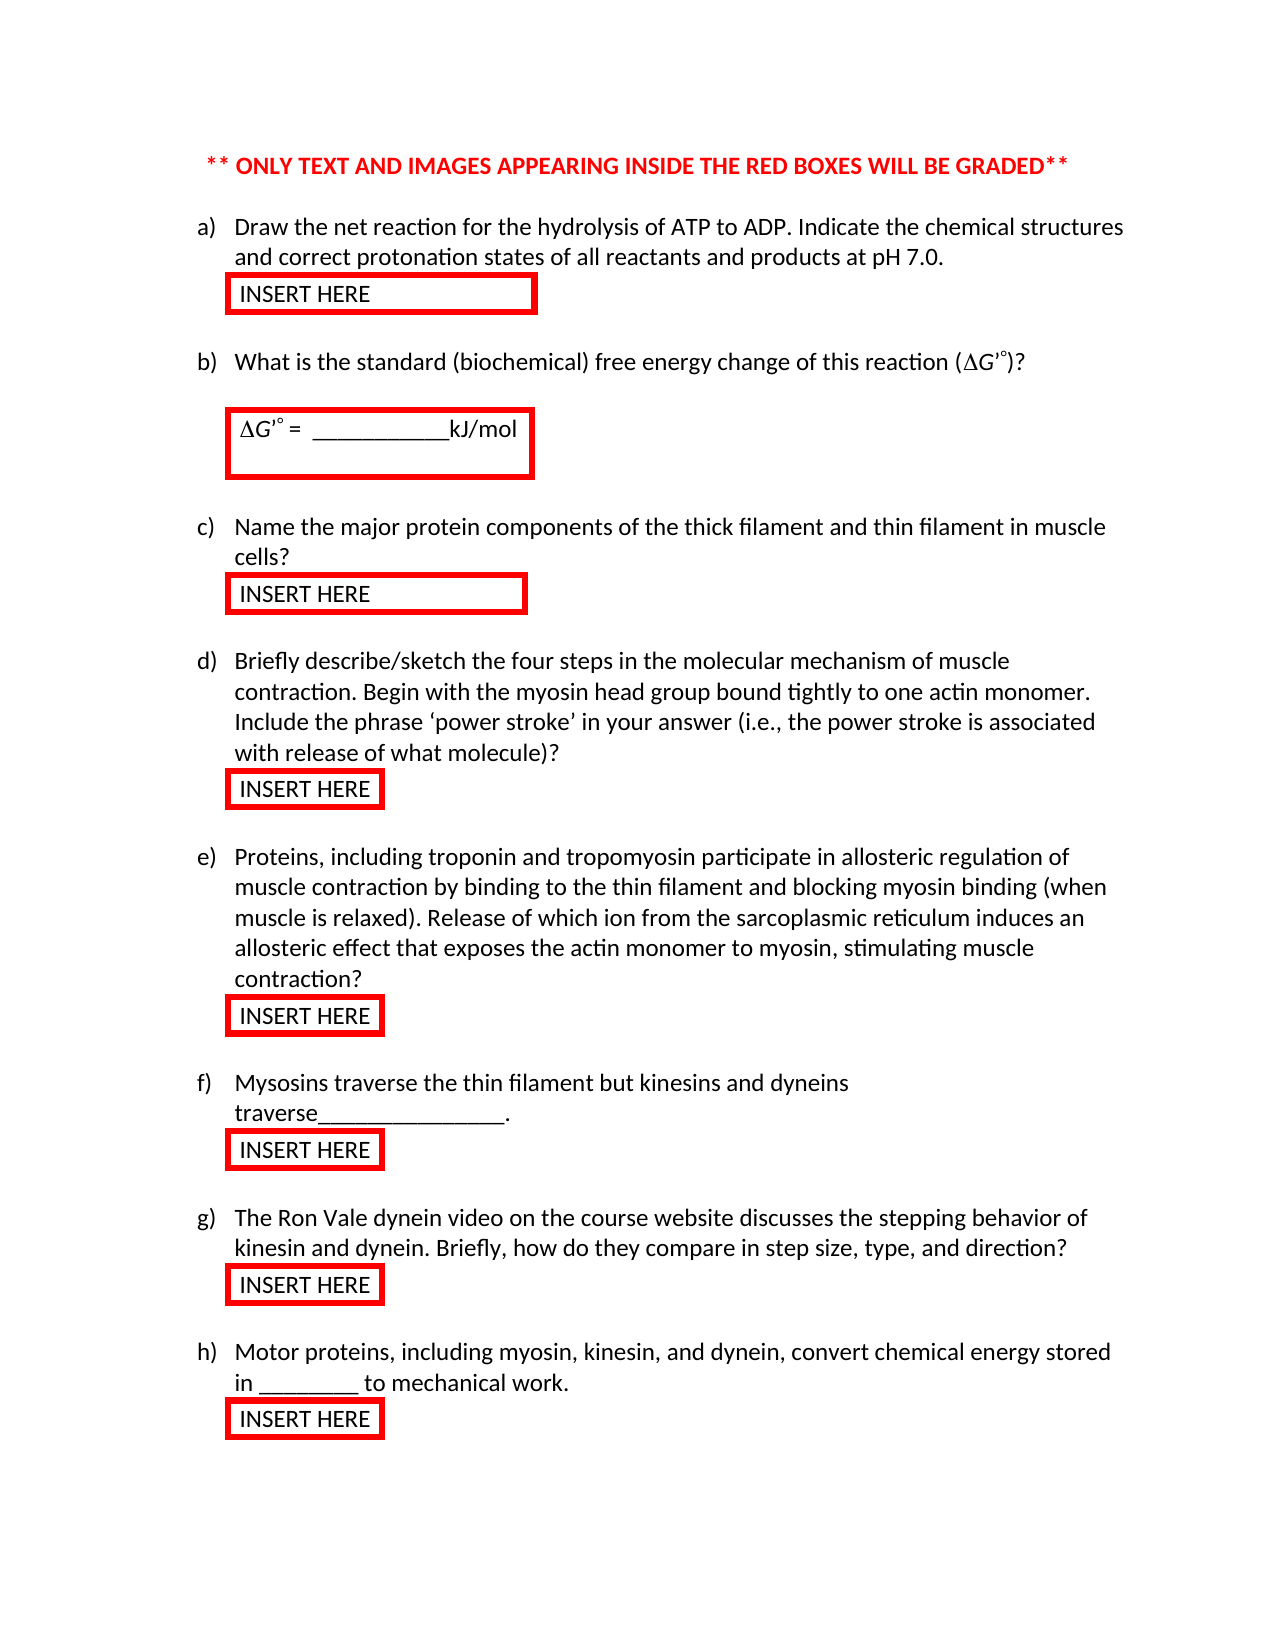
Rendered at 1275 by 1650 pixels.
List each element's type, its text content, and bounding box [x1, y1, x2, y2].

list Motor proteins, including myosin, kinesin, and dynein, convert chemical energy stored in ________ to mechanical work. [197, 1336, 1125, 1397]
table_header INSERT HERE [231, 278, 531, 309]
list Name the major protein components of the thick filament and thin filament in muscle cells? [197, 511, 1125, 572]
list What is the standard (biochemical) free energy change of this reaction (G’)? [197, 346, 1125, 376]
table_header INSERT HERE [231, 578, 522, 608]
table_header INSERT HERE [231, 1134, 379, 1165]
table_header INSERT HERE [231, 774, 379, 804]
list Proteins, including troponin and tropomyosin participate in allosteric regulation of muscle contraction by binding to the thin filament and blocking myosin binding (when muscle is relaxed). Release of which ion from the sarcoplasmic reticulum induces an allosteric effect that exposes the actin monomer to myosin, stimulating muscle contraction? [197, 841, 1125, 993]
list Mysosins traverse the thin filament but kinesins and dyneins traverse_______________. [197, 1067, 1125, 1128]
table_header INSERT HERE [231, 1269, 379, 1299]
list The Ron Vale dynein video on the course website discusses the stepping behavior of kinesin and dynein. Briefly, how do they compare in step size, type, and direction? [197, 1202, 1125, 1263]
list Draw the net reaction for the hydrolysis of ATP to ADP. Indicate the chemical structures and correct protonation states of all reactants and products at pH 7.0. [197, 211, 1125, 272]
table_header INSERT HERE [231, 1404, 379, 1434]
table_header G’ = ___________kJ/mol [231, 413, 529, 474]
table_header INSERT HERE [231, 1000, 379, 1030]
list Briefly describe/sketch the four steps in the molecular mechanism of muscle contraction. Begin with the myosin head group bound tightly to one actin monomer. Include the phrase ‘power stroke’ in your answer (i.e., the power stroke is associated with release of what molecule)? [197, 645, 1125, 767]
text ** ONLY TEXT AND IMAGES APPEARING INSIDE THE RED BOXES WILL BE GRADED** [150, 150, 1125, 181]
